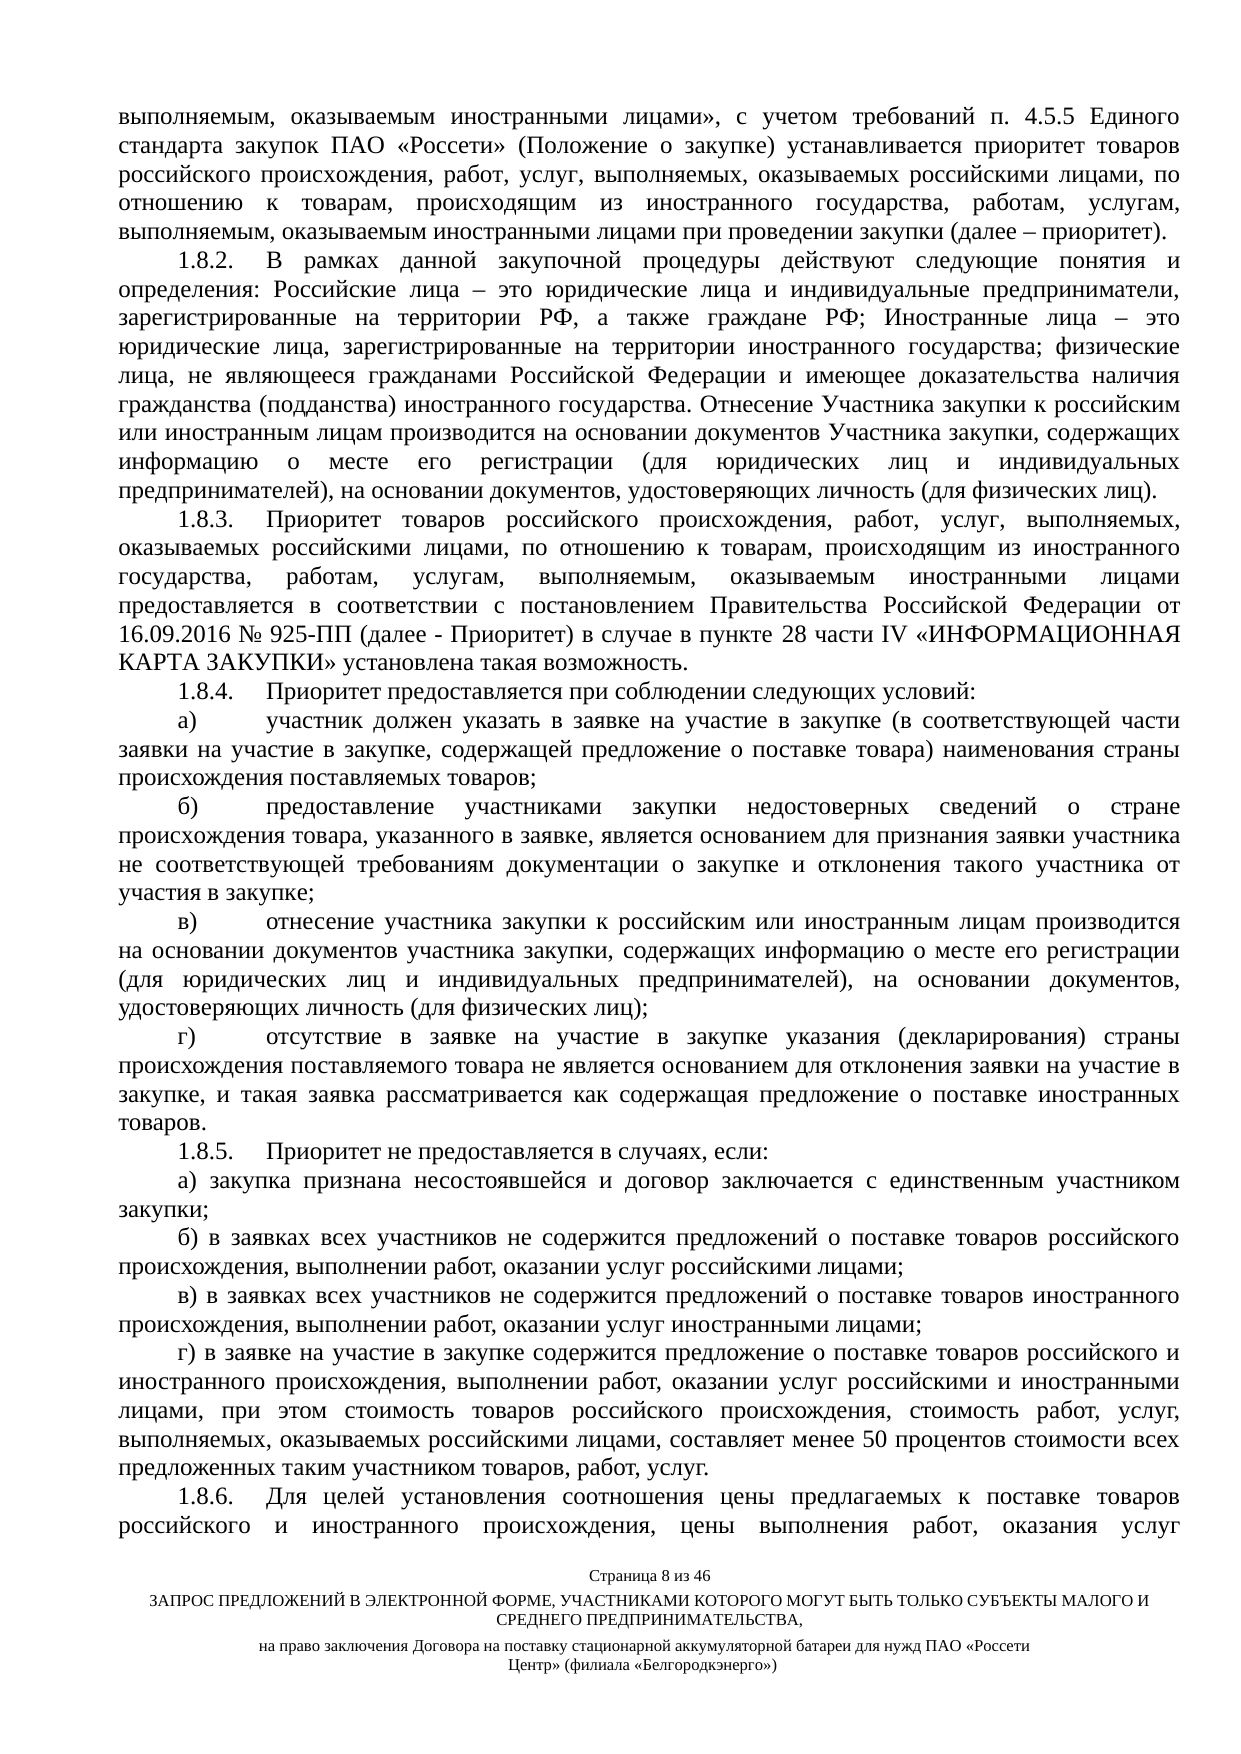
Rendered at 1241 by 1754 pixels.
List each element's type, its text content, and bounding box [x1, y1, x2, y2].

list б) в заявках всех участников не содержится предложений о поставке товаров российского происхождения, выполнении работ, оказании услуг российскими лицами; [118, 1222, 1181, 1280]
subtitle Приоритет товаров российского происхождения, работ, услуг, выполняемых, оказываемых российскими лицами, по отношению к товарам, происходящим из иностранного государства, работам, услугам, выполняемым, оказываемым иностранными лицами предоставляется в соответствии с постановлением Правительства Российской Федерации от 16.09.2016 № 925-ПП (далее - Приоритет) в случае в пункте 28 части IV «ИНФОРМАЦИОННАЯ КАРТА ЗАКУПКИ» установлена такая возможность. [118, 504, 1181, 676]
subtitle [118, 101, 1181, 245]
subtitle В рамках данной закупочной процедуры действуют следующие понятия и определения: Российские лица – это юридические лица и индивидуальные предприниматели, зарегистрированные на территории РФ, а также граждане РФ; Иностранные лица – это юридические лица, зарегистрированные на территории иностранного государства; физические лица, не являющееся гражданами Российской Федерации и имеющее доказательства наличия гражданства (подданства) иностранного государства. Отнесение Участника закупки к российским или иностранным лицам производится на основании документов Участника закупки, содержащих информацию о месте его регистрации (для юридических лиц и индивидуальных предпринимателей), на основании документов, удостоверяющих личность (для физических лиц). [118, 245, 1181, 504]
list а) закупка признана несостоявшейся и договор заключается с единственным участником закупки; [118, 1165, 1181, 1222]
list отнесение участника закупки к российским или иностранным лицам производится на основании документов участника закупки, содержащих информацию о месте его регистрации (для юридических лиц и индивидуальных предпринимателей), на основании документов, удостоверяющих личность (для физических лиц); [118, 906, 1181, 1021]
list г) в заявке на участие в закупке содержится предложение о поставке товаров российского и иностранного происхождения, выполнении работ, оказании услуг российскими и иностранными лицами, при этом стоимость товаров российского происхождения, стоимость работ, услуг, выполняемых, оказываемых российскими лицами, составляет менее 50 процентов стоимости всех предложенных таким участником товаров, работ, услуг. [118, 1337, 1181, 1481]
list отсутствие в заявке на участие в закупке указания (декларирования) страны происхождения поставляемого товара не является основанием для отклонения заявки на участие в закупке, и такая заявка рассматривается как содержащая предложение о поставке иностранных товаров. [118, 1021, 1181, 1136]
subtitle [118, 1481, 1181, 1539]
list предоставление участниками закупки недостоверных сведений о стране происхождения товара, указанного в заявке, является основанием для признания заявки участника не соответствующей требованиям документации о закупке и отклонения такого участника от участия в закупке; [118, 791, 1181, 906]
list участник должен указать в заявке на участие в закупке (в соответствующей части заявки на участие в закупке, содержащей предложение о поставке товара) наименования страны происхождения поставляемых товаров; [118, 705, 1181, 791]
list в) в заявках всех участников не содержится предложений о поставке товаров иностранного происхождения, выполнении работ, оказании услуг иностранными лицами; [118, 1280, 1181, 1337]
subtitle Приоритет предоставляется при соблюдении следующих условий: [118, 676, 1181, 705]
subtitle Приоритет не предоставляется в случаях, если: [118, 1136, 1181, 1165]
